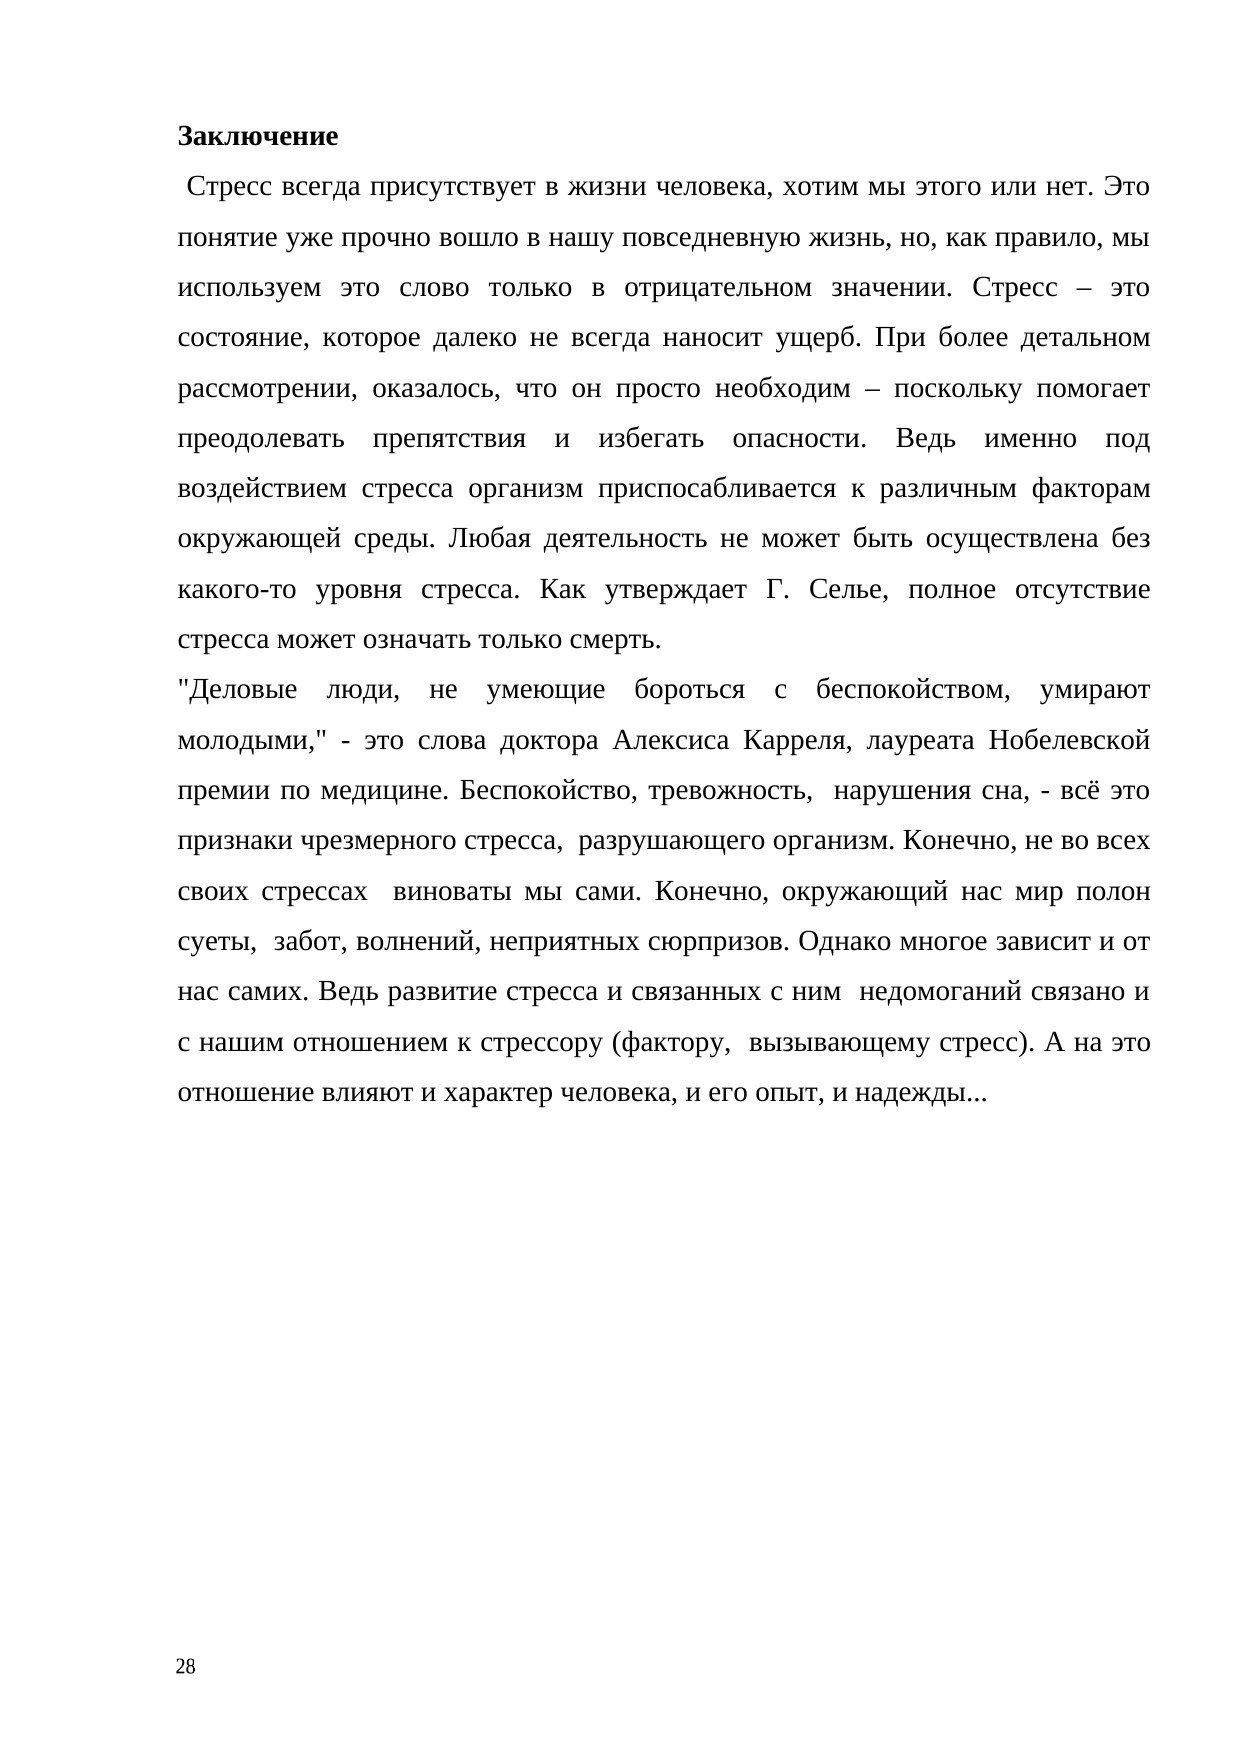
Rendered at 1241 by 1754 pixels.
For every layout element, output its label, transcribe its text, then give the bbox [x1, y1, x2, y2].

text Заключение [177, 118, 1152, 152]
text "Деловые люди, не умеющие бороться с беспокойством, умирают молодыми," - это слова доктора Алексиса Карреля, лауреата Нобелевской премии по медицине. Беспокойство, тревожность, нарушения сна, - всё это признаки чрезмерного стресса, разрушающего организм. Конечно, не во всех своих стрессах виноваты мы сами. Конечно, окружающий нас мир полон суеты, забот, волнений, неприятных сюрпризов. Однако многое зависит и от нас самих. Ведь развитие стресса и связанных с ним недомоганий связано и с нашим отношением к стрессору (фактору, вызывающему стресс). А на это отношение влияют и характер человека, и его опыт, и надежды... [177, 672, 1152, 1108]
text Стресс всегда присутствует в жизни человека, хотим мы этого или нет. Это понятие уже прочно вошло в нашу повседневную жизнь, но, как правило, мы используем это слово только в отрицательном значении. Стресс – это состояние, которое далеко не всегда наносит ущерб. При более детальном рассмотрении, оказалось, что он просто необходим – поскольку помогает преодолевать препятствия и избегать опасности. Ведь именно под воздействием стресса организм приспосабливается к различным факторам окружающей среды. Любая деятельность не может быть осуществлена без какого-то уровня стресса. Как утверждает Г. Селье, полное отсутствие стресса может означать только смерть. [177, 168, 1152, 655]
